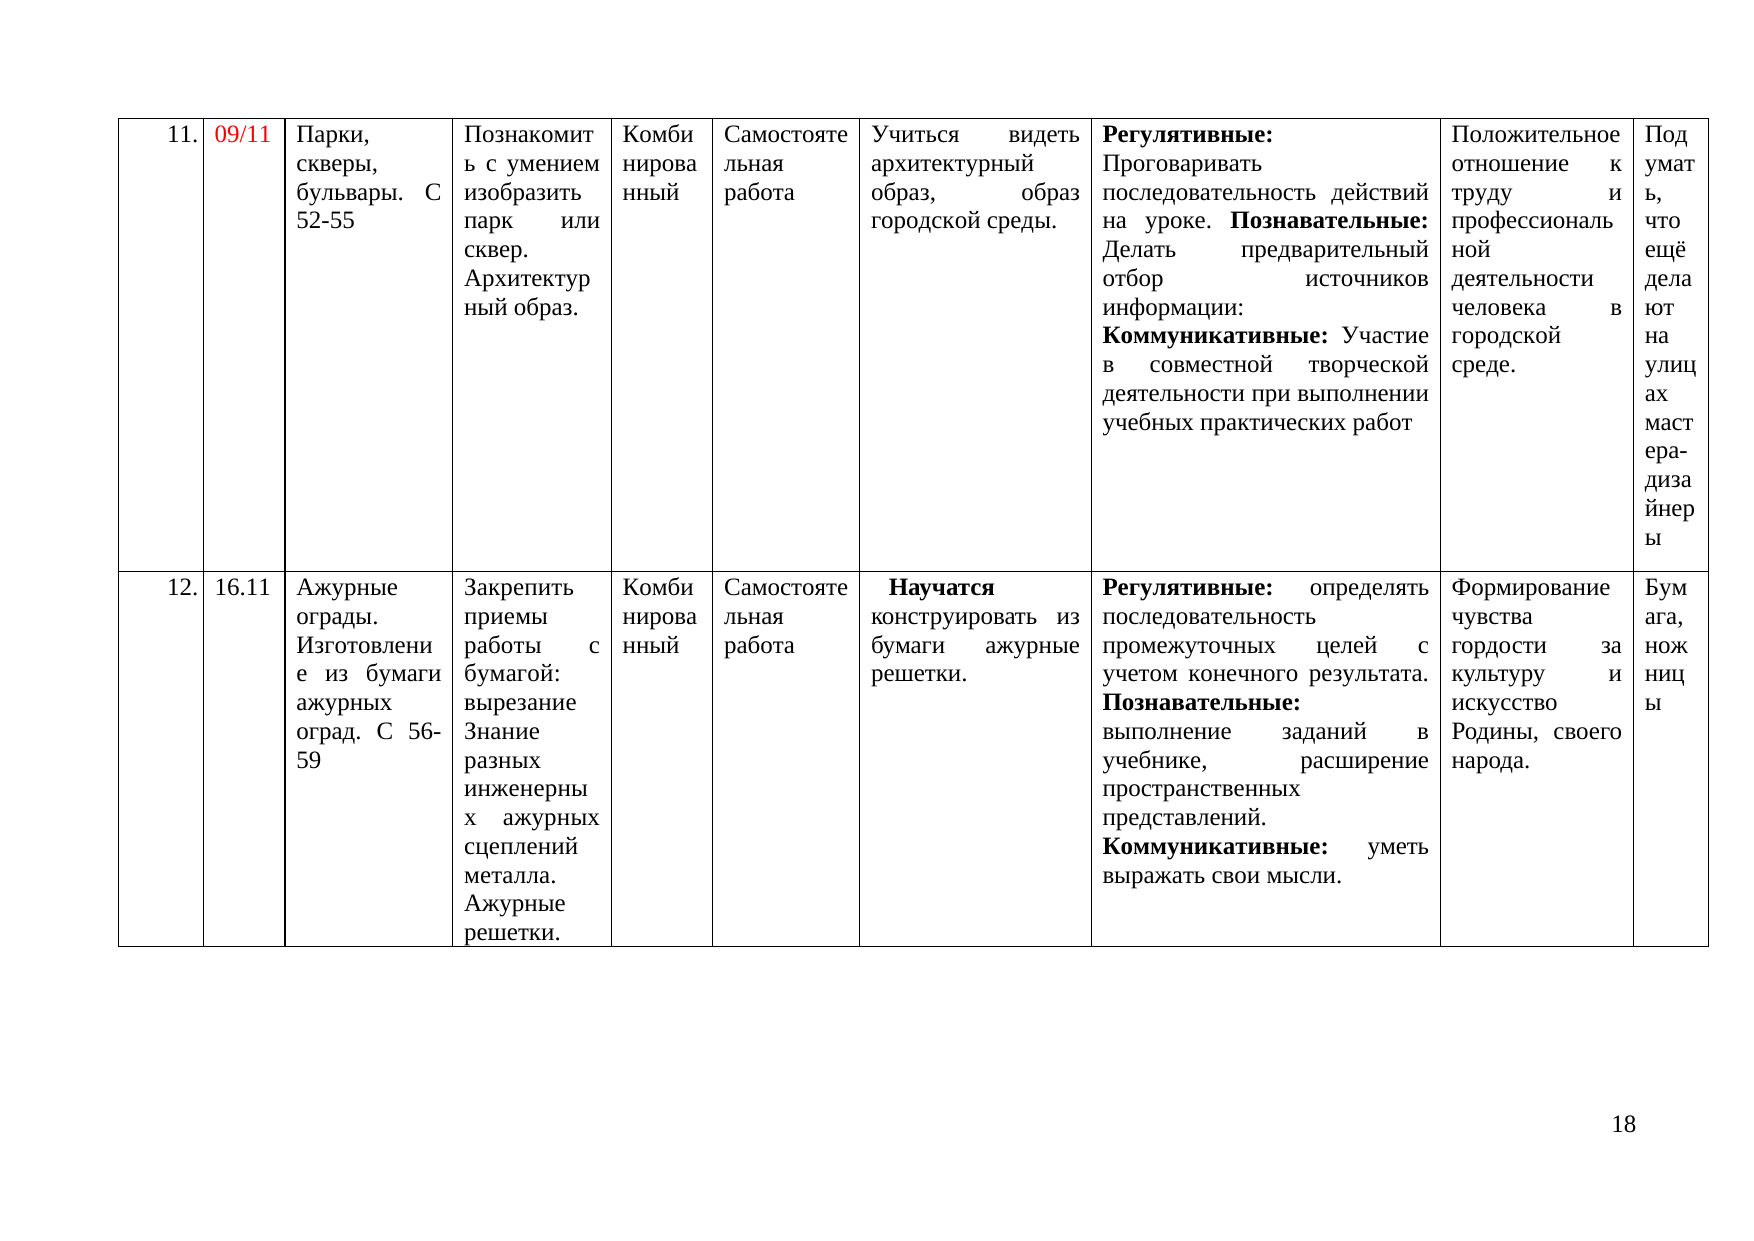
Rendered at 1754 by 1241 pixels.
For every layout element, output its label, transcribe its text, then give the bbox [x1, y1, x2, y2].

table_cell Бумага, ножницы [1634, 572, 1708, 946]
table_cell Формирование чувства гордости за культуру и искусство Родины, своего народа. [1441, 572, 1633, 946]
table_cell Комбинированный [612, 119, 712, 571]
table_cell Регулятивные: Проговаривать последовательность действий на уроке. Познавательные: Делать предварительный отбор источников информации: Коммуникативные: Участие в совместной творческой деятельности при выполнении учебных практических работ [1092, 119, 1440, 571]
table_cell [713, 119, 859, 571]
table_cell [119, 572, 203, 946]
table_cell [119, 119, 203, 571]
table_cell Ажурные ограды. Изготовление из бумаги ажурных оград. С 56-59 [286, 572, 452, 946]
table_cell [713, 572, 859, 946]
table_cell 09/11 [204, 119, 284, 571]
table_cell Учиться видеть архитектурный образ, образ городской среды. [860, 119, 1091, 571]
table_cell Научатся конструировать из бумаги ажурные решетки. [860, 572, 1091, 946]
table_cell Познакомить с умением изобразить парк или сквер. Архитектурный образ. [453, 119, 611, 571]
table_cell Положительное отношение к труду и профессиональной деятельности человека в городской среде. [1441, 119, 1633, 571]
table_cell 16.11 [204, 572, 284, 946]
table_cell Парки, скверы, бульвары. С 52-55 [286, 119, 452, 571]
table_cell Комбинированный [612, 572, 712, 946]
table_cell Подумать, что ещё делают на улицах мастера-дизайнеры [1634, 119, 1708, 571]
table_cell Регулятивные: определять последовательность промежуточных целей с учетом конечного результата. Познавательные: выполнение заданий в учебнике, расширение пространственных представлений. Коммуникативные: уметь выражать свои мысли. [1092, 572, 1440, 946]
table_cell Закрепить приемы работы с бумагой: вырезание Знание разных инженерных ажурных сцеплений металла. Ажурные решетки. [453, 572, 611, 946]
